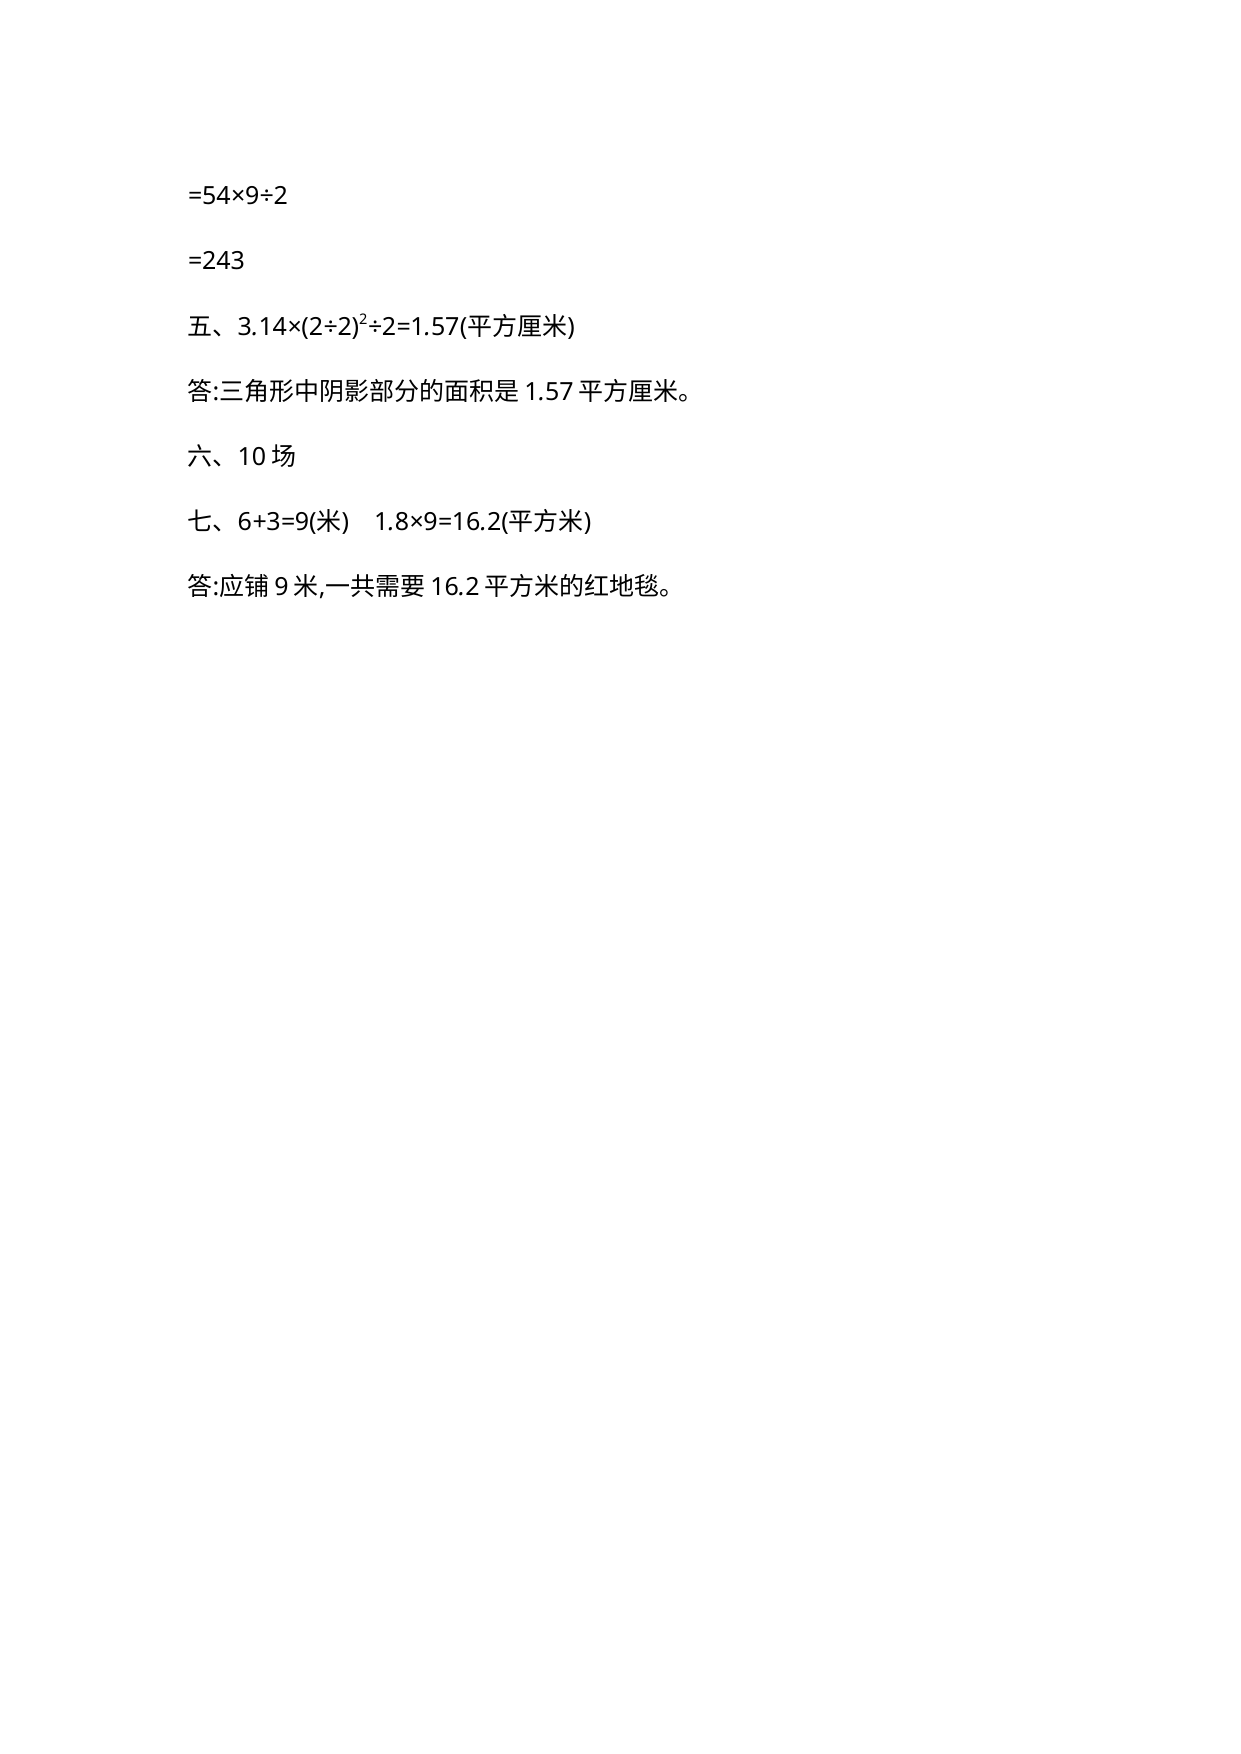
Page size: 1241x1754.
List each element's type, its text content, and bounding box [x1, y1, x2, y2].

text =243 [187, 227, 1053, 292]
text 六、10场 [187, 422, 1053, 487]
text =54×9÷2 [187, 162, 1053, 227]
text 五、3.14×(2÷2)2÷2=1.57(平方厘米) [187, 292, 1053, 357]
text 七、6+3=9(米) 1.8×9=16.2(平方米) [187, 487, 1053, 552]
text 答:应铺9米,一共需要16.2平方米的红地毯。 [187, 552, 1053, 617]
text 答:三角形中阴影部分的面积是1.57平方厘米。 [187, 357, 1053, 422]
